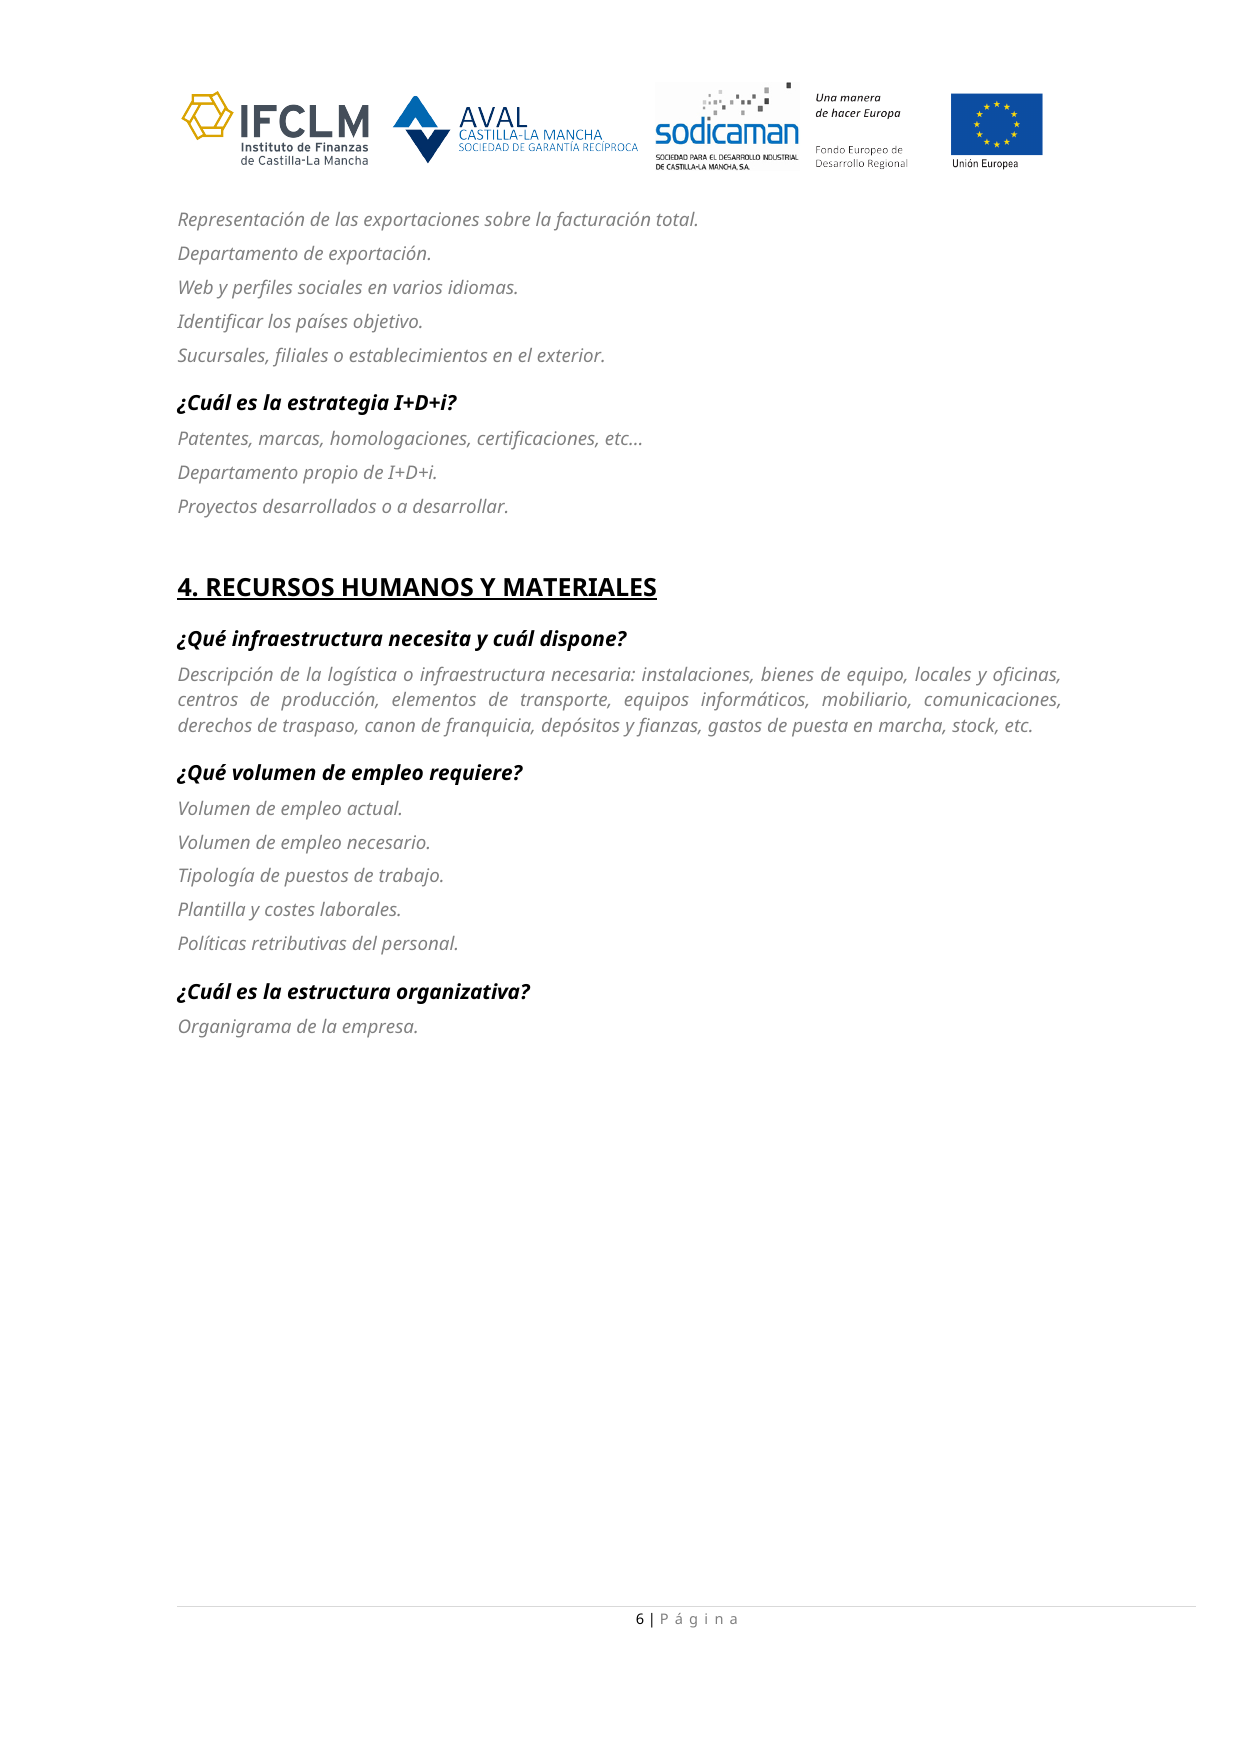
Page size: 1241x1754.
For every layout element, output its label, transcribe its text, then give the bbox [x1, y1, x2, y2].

picture [655, 82, 801, 171]
subtitle ¿Cuál es la estrategia I+D+i? [177, 388, 1063, 417]
subtitle ¿Cuál es la estructura organizativa? [177, 977, 1063, 1005]
subtitle ¿Qué infraestructura necesita y cuál dispone? [177, 624, 1063, 653]
picture [386, 90, 646, 171]
picture [810, 89, 1048, 171]
subtitle ¿Qué volumen de empleo requiere? [177, 758, 1063, 787]
picture [177, 87, 377, 171]
subtitle 4. RECURSOS HUMANOS Y MATERIALES [177, 569, 1063, 603]
